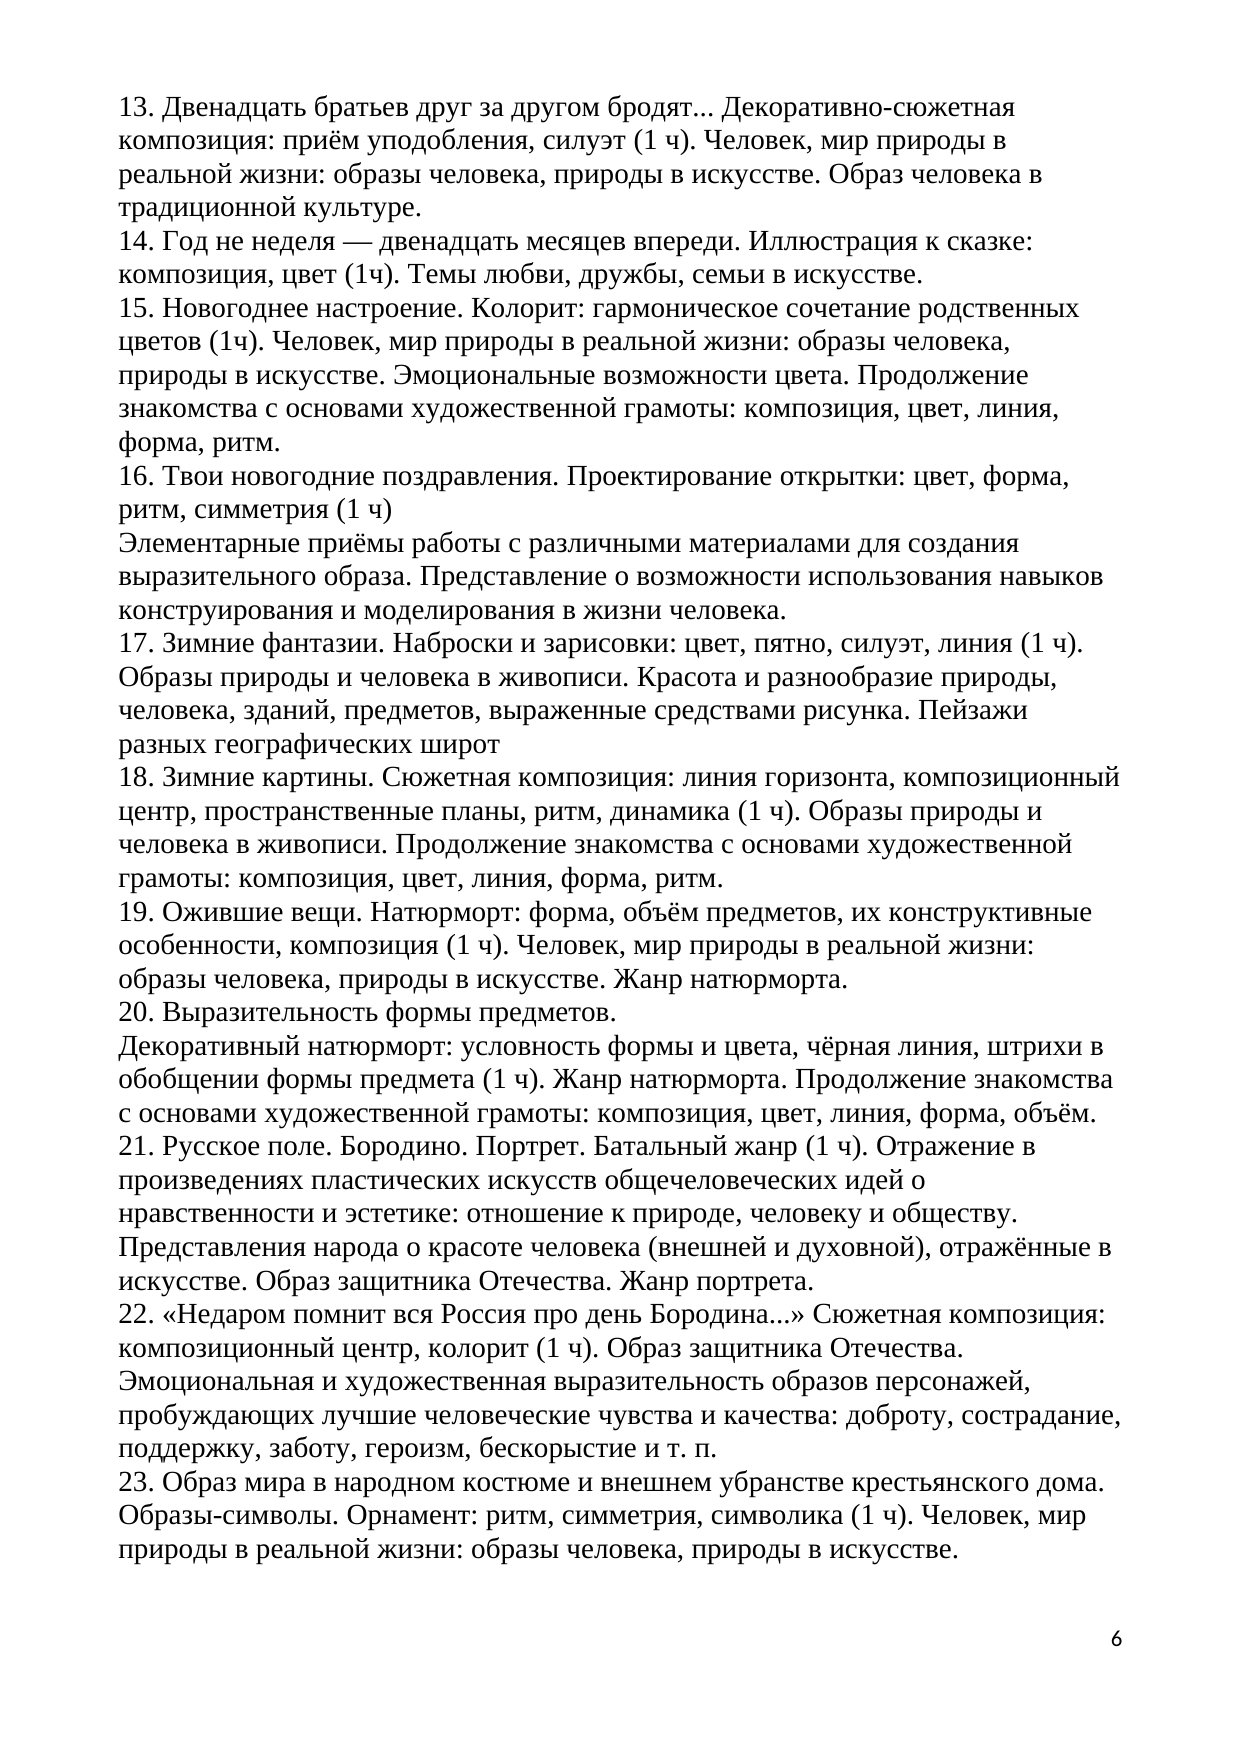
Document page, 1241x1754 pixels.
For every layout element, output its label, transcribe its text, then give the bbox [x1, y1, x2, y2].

text 13. Двенадцать братьев друг за другом бродят... Декоративно-сюжетная композиция: приём уподобления, силуэт (1 ч). Человек, мир природы в реальной жизни: образы человека, природы в искусстве. Образ человека в традиционной культуре. [118, 89, 1122, 223]
text Декоративный натюрморт: условность формы и цвета, чёрная линия, штрихи в обобщении формы предмета (1 ч). Жанр натюрморта. Продолжение знакомства с основами художественной грамоты: композиция, цвет, линия, форма, объём. [118, 1028, 1122, 1128]
text 18. Зимние картины. Сюжетная композиция: линия горизонта, композиционный центр, пространственные планы, ритм, динамика (1 ч). Образы природы и человека в живописи. Продолжение знакомства с основами художественной грамоты: композиция, цвет, линия, форма, ритм. [118, 759, 1122, 894]
text 20. Выразительность формы предметов. [118, 994, 1122, 1028]
text 14. Год не неделя — двенадцать месяцев впереди. Иллюстрация к сказке: композиция, цвет (1ч). Темы любви, дружбы, семьи в искусстве. [118, 223, 1122, 290]
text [118, 1464, 1122, 1564]
text 15. Новогоднее настроение. Колорит: гармоническое сочетание родственных цветов (1ч). Человек, мир природы в реальной жизни: образы человека, природы в искусстве. Эмоциональные возможности цвета. Продолжение знакомства с основами художественной грамоты: композиция, цвет, линия, форма, ритм. [118, 290, 1122, 458]
text 21. Русское поле. Бородино. Портрет. Батальный жанр (1 ч). Отражение в произведениях пластических искусств общечеловеческих идей о нравственности и эстетике: отношение к природе, человеку и обществу. Представления народа о красоте человека (внешней и духовной), отражённые в искусстве. Образ защитника Отечества. Жанр портрета. [118, 1128, 1122, 1296]
text 16. Твои новогодние поздравления. Проектирование открытки: цвет, форма, ритм, симметрия (1 ч) [118, 458, 1122, 525]
text 17. Зимние фантазии. Наброски и зарисовки: цвет, пятно, силуэт, линия (1 ч). Образы природы и человека в живописи. Красота и разнообразие природы, человека, зданий, предметов, выраженные средствами рисунка. Пейзажи разных географических широт [118, 625, 1122, 759]
text 19. Ожившие вещи. Натюрморт: форма, объём предметов, их конструктивные особенности, композиция (1 ч). Человек, мир природы в реальной жизни: образы человека, природы в искусстве. Жанр натюрморта. [118, 894, 1122, 994]
text Элементарные приёмы работы с различными материалами для создания выразительного образа. Представление о возможности использования навыков конструирования и моделирования в жизни человека. [118, 525, 1122, 625]
text 22. «Недаром помнит вся Россия про день Бородина...» Сюжетная композиция: композиционный центр, колорит (1 ч). Образ защитника Отечества. Эмоциональная и художественная выразительность образов персонажей, пробуждающих лучшие человеческие чувства и качества: доброту, сострадание, поддержку, заботу, героизм, бескорыстие и т. п. [118, 1296, 1122, 1464]
